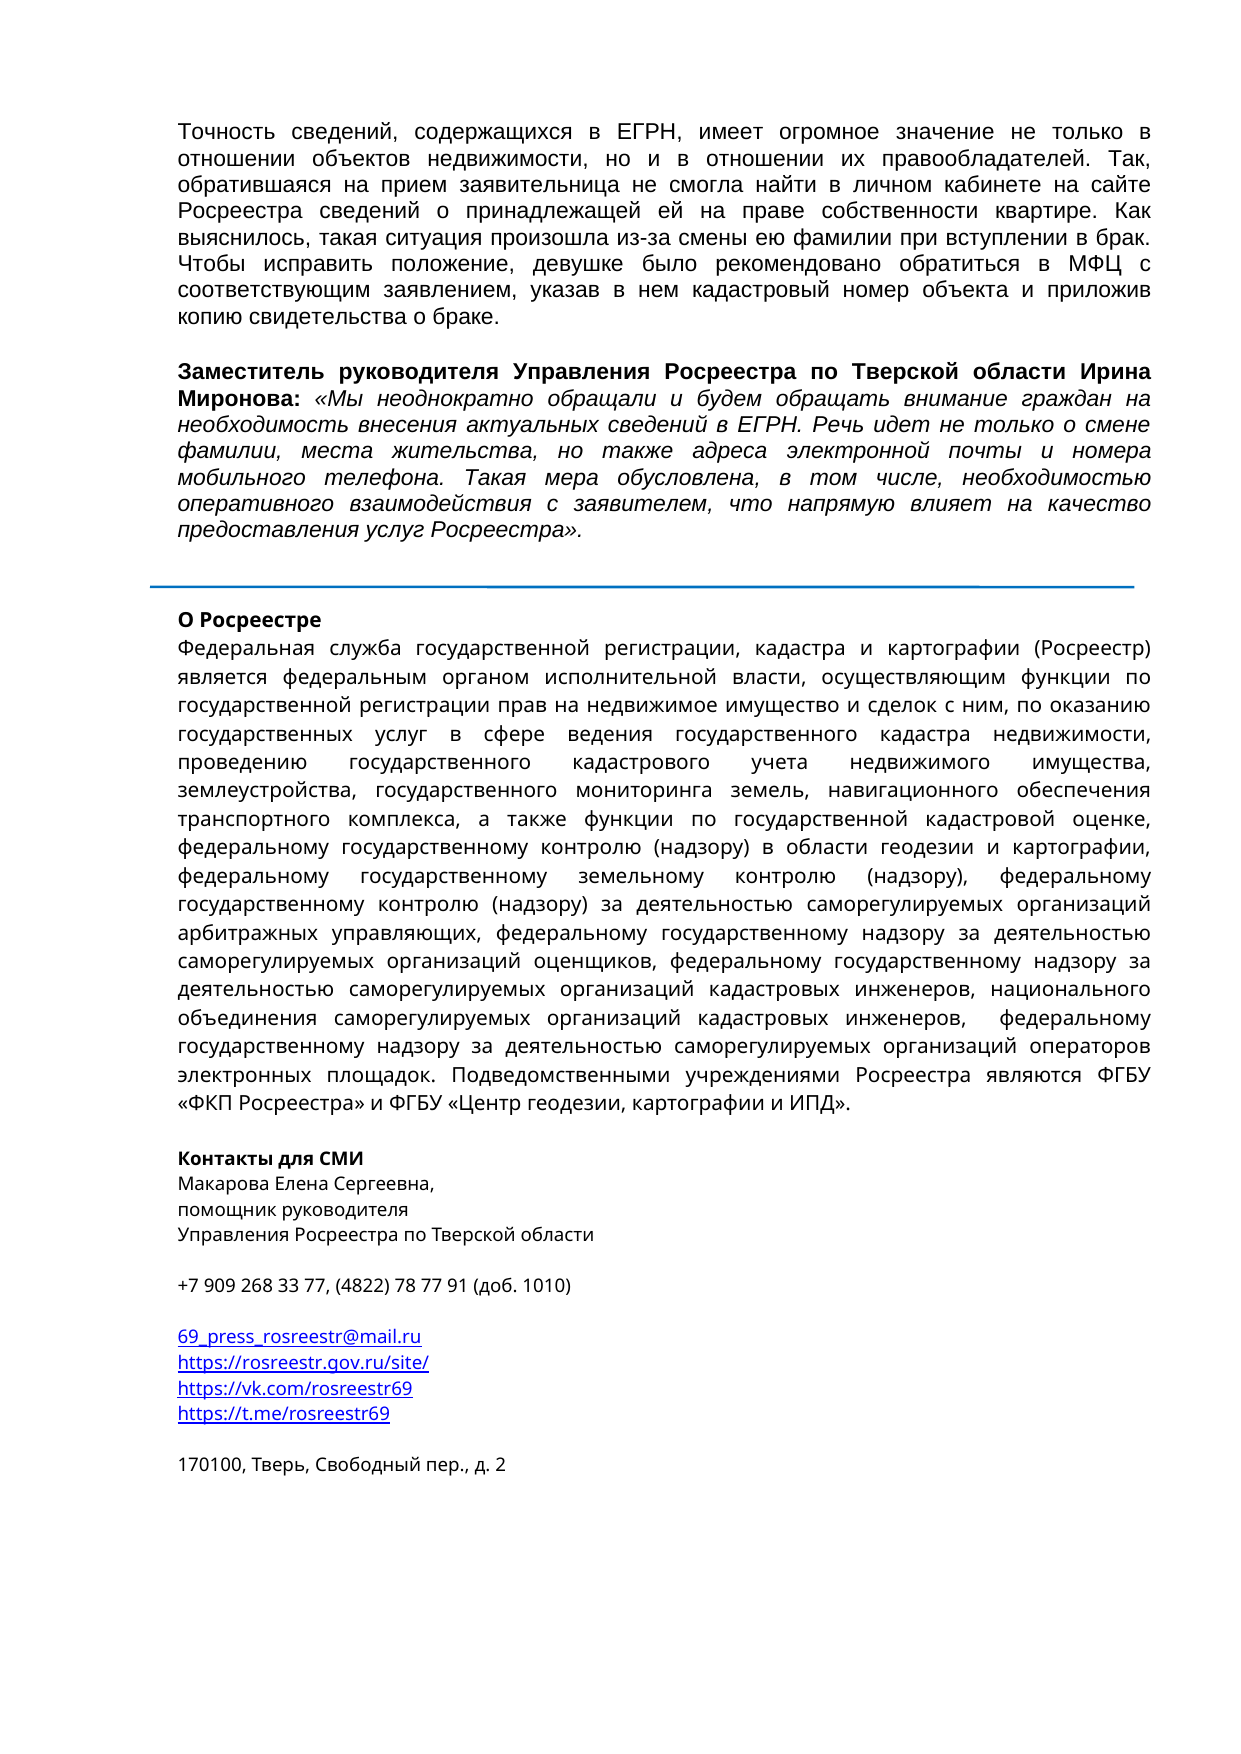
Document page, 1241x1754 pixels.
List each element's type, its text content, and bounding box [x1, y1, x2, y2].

text https://vk.com/rosreestr69 [177, 1375, 1152, 1400]
text Макарова Елена Сергеевна, [177, 1171, 1152, 1196]
text О Росреестре [177, 605, 1152, 633]
text Контакты для СМИ [177, 1145, 1152, 1171]
text https://t.me/rosreestr69 [177, 1400, 1152, 1426]
text +7 909 268 33 77, (4822) 78 77 91 (доб. 1010) [177, 1273, 1152, 1298]
text Точность сведений, содержащихся в ЕГРН, имеет огромное значение не только в отношении объектов недвижимости, но и в отношении их правообладателей. Так, обратившаяся на прием заявительница не смогла найти в личном кабинете на сайте Росреестра сведений о принадлежащей ей на праве собственности квартире. Как выяснилось, такая ситуация произошла из-за смены ею фамилии при вступлении в брак. Чтобы исправить положение, девушке было рекомендовано обратиться в МФЦ с соответствующим заявлением, указав в нем кадастровый номер объекта и приложив копию свидетельства о браке. [177, 118, 1152, 329]
text Федеральная служба государственной регистрации, кадастра и картографии (Росреестр) является федеральным органом исполнительной власти, осуществляющим функции по государственной регистрации прав на недвижимое имущество и сделок с ним, по оказанию государственных услуг в сфере ведения государственного кадастра недвижимости, проведению государственного кадастрового учета недвижимого имущества, землеустройства, государственного мониторинга земель, навигационного обеспечения транспортного комплекса, а также функции по государственной кадастровой оценке, федеральному государственному контролю (надзору) в области геодезии и картографии, федеральному государственному земельному контролю (надзору), федеральному государственному контролю (надзору) за деятельностью саморегулируемых организаций арбитражных управляющих, федеральному государственному надзору за деятельностью саморегулируемых организаций оценщиков, федеральному государственному надзору за деятельностью саморегулируемых организаций кадастровых инженеров, национального объединения саморегулируемых организаций кадастровых инженеров, федеральному государственному надзору за деятельностью саморегулируемых организаций операторов электронных площадок. Подведомственными учреждениями Росреестра являются ФГБУ «ФКП Росреестра» и ФГБУ «Центр геодезии, картографии и ИПД». [177, 633, 1152, 1117]
text 69_press_rosreestr@mail.ru [177, 1324, 1152, 1349]
text Заместитель руководителя Управления Росреестра по Тверской области Ирина Миронова: «Мы неоднократно обращали и будем обращать внимание граждан на необходимость внесения актуальных сведений в ЕГРН. Речь идет не только о смене фамилии, места жительства, но также адреса электронной почты и номера мобильного телефона. Такая мера обусловлена, в том числе, необходимостью оперативного взаимодействия с заявителем, что напрямую влияет на качество предоставления услуг Росреестра». [177, 358, 1152, 543]
text Управления Росреестра по Тверской области [177, 1222, 1152, 1247]
text 170100, Тверь, Свободный пер., д. 2 [177, 1451, 1152, 1477]
text помощник руководителя [177, 1196, 1152, 1222]
text https://rosreestr.gov.ru/site/ [177, 1349, 1152, 1375]
